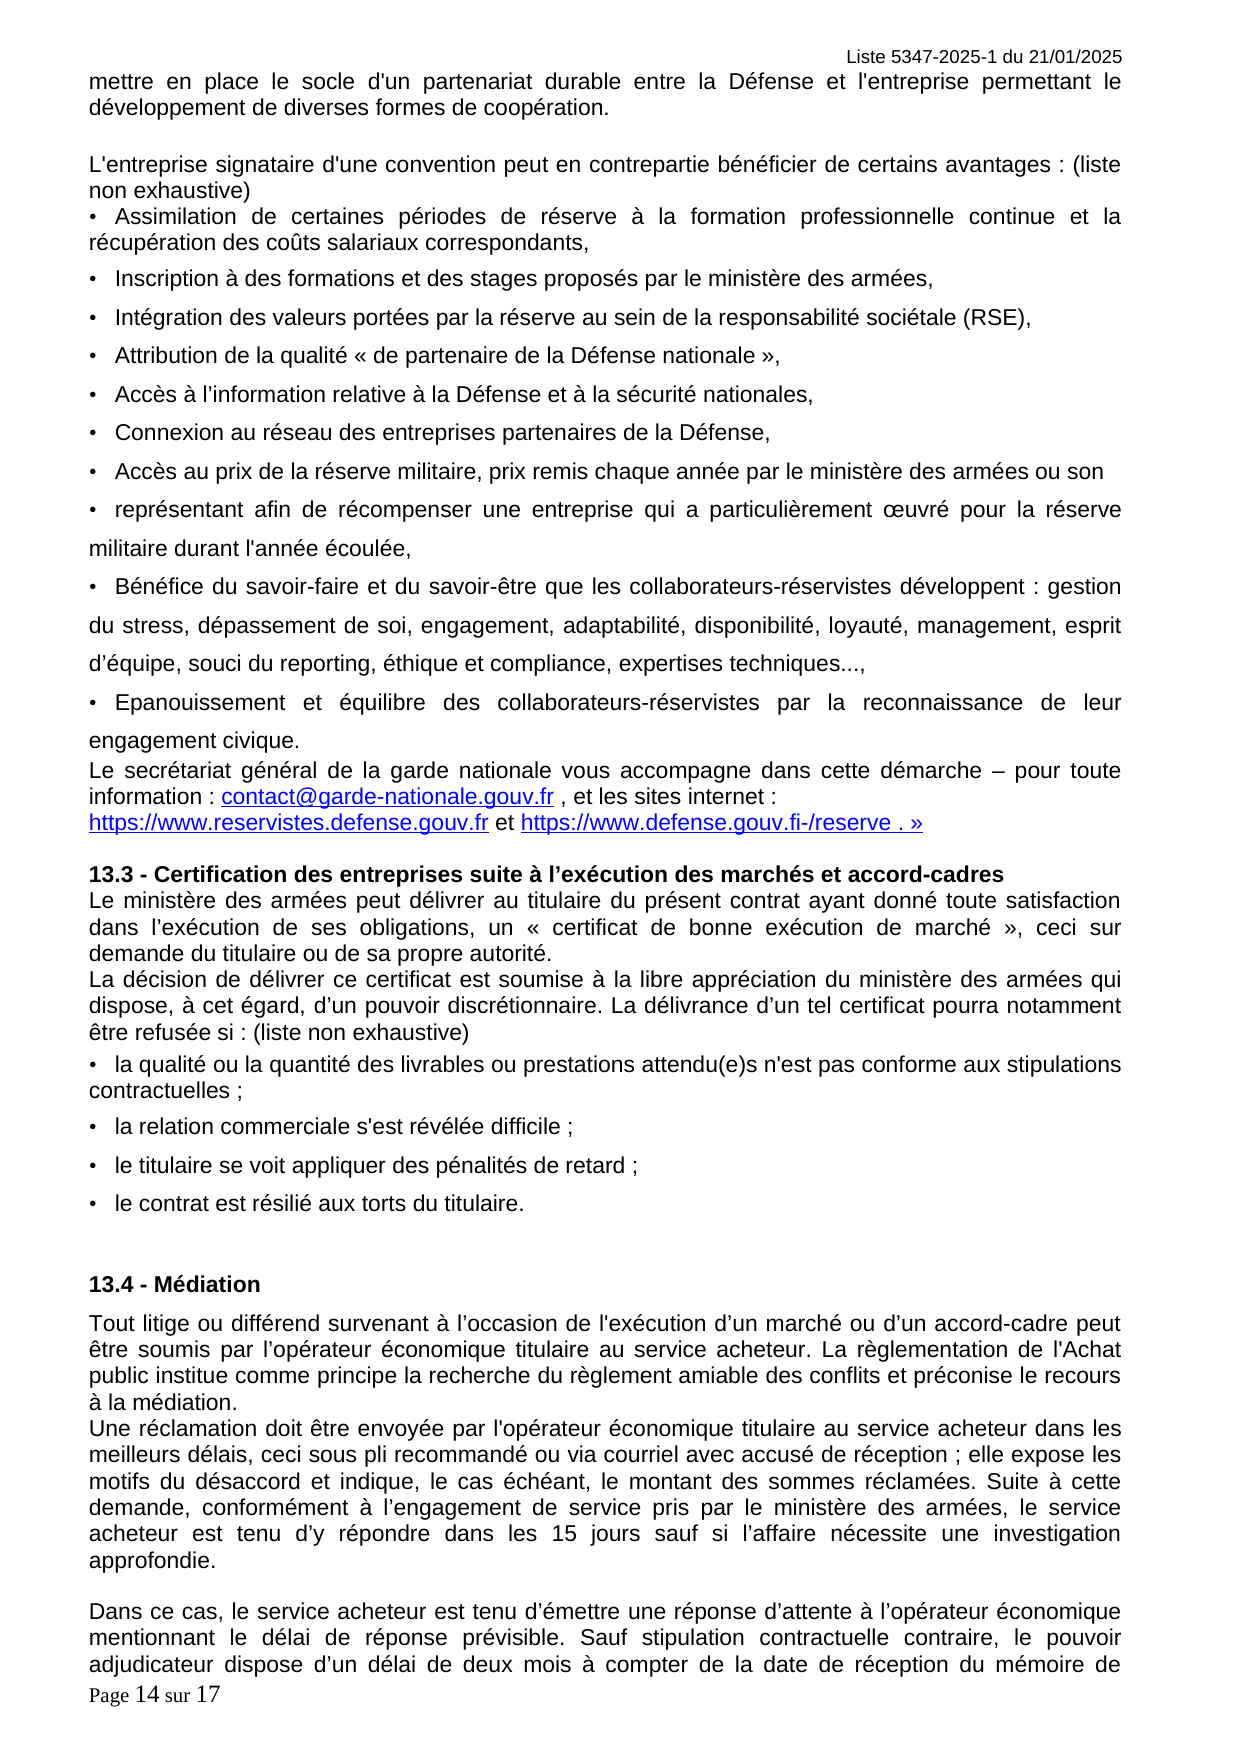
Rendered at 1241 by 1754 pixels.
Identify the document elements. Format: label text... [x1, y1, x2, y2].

text 13.3 - Certification des entreprises suite à l’exécution des marchés et accord-cadres [89, 861, 1122, 887]
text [89, 68, 1122, 120]
text https://www.reservistes.defense.gouv.fr et https://www.defense.gouv.fi-/reserve . » [89, 809, 1122, 836]
list Epanouissement et équilibre des collaborateurs-réservistes par la reconnaissance de leur engagement civique. [89, 679, 1122, 757]
text Le secrétariat général de la garde nationale vous accompagne dans cette démarche – pour toute information : contact@garde-nationale.gouv.fr , et les sites internet : [89, 757, 1122, 809]
list le titulaire se voit appliquer des pénalités de retard ; [89, 1142, 1122, 1181]
list Assimilation de certaines périodes de réserve à la formation professionnelle continue et la récupération des coûts salariaux correspondants, [89, 203, 1122, 256]
text La décision de délivrer ce certificat est soumise à la libre appréciation du ministère des armées qui dispose, à cet égard, d’un pouvoir discrétionnaire. La délivrance d’un tel certificat pourra notamment être refusée si : (liste non exhaustive) [89, 966, 1122, 1045]
list Attribution de la qualité « de partenaire de la Défense nationale », [89, 333, 1122, 371]
list la relation commerciale s'est révélée difficile ; [89, 1104, 1122, 1142]
list Accès au prix de la réserve militaire, prix remis chaque année par le ministère des armées ou son [89, 448, 1122, 487]
text Une réclamation doit être envoyée par l'opérateur économique titulaire au service acheteur dans les meilleurs délais, ceci sous pli recommandé ou via courriel avec accusé de réception ; elle expose les motifs du désaccord et indique, le cas échéant, le montant des sommes réclamées. Suite à cette demande, conformément à l’engagement de service pris par le ministère des armées, le service acheteur est tenu d’y répondre dans les 15 jours sauf si l’affaire nécessite une investigation approfondie. [89, 1415, 1122, 1573]
list représentant afin de récompenser une entreprise qui a particulièrement œuvré pour la réserve militaire durant l'année écoulée, [89, 487, 1122, 564]
list la qualité ou la quantité des livrables ou prestations attendu(e)s n'est pas conforme aux stipulations contractuelles ; [89, 1052, 1122, 1104]
text L'entreprise signataire d'une convention peut en contrepartie bénéficier de certains avantages : (liste non exhaustive) [89, 152, 1122, 203]
list le contrat est résilié aux torts du titulaire. [89, 1181, 1122, 1219]
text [89, 1598, 1122, 1677]
list Accès à l’information relative à la Défense et à la sécurité nationales, [89, 371, 1122, 410]
list Inscription à des formations et des stages proposés par le ministère des armées, [89, 256, 1122, 294]
list Bénéfice du savoir-faire et du savoir-être que les collaborateurs-réservistes développent : gestion du stress, dépassement de soi, engagement, adaptabilité, disponibilité, loyauté, management, esprit d’équipe, souci du reporting, éthique et compliance, expertises techniques..., [89, 564, 1122, 679]
list Connexion au réseau des entreprises partenaires de la Défense, [89, 410, 1122, 448]
list Intégration des valeurs portées par la réserve au sein de la responsabilité sociétale (RSE), [89, 294, 1122, 333]
text Tout litige ou différend survenant à l’occasion de l'exécution d’un marché ou d’un accord-cadre peut être soumis par l’opérateur économique titulaire au service acheteur. La règlementation de l'Achat public institue comme principe la recherche du règlement amiable des conflits et préconise le recours à la médiation. [89, 1309, 1122, 1415]
text Le ministère des armées peut délivrer au titulaire du présent contrat ayant donné toute satisfaction dans l’exécution de ses obligations, un « certificat de bonne exécution de marché », ceci sur demande du titulaire ou de sa propre autorité. [89, 887, 1122, 966]
subtitle 13.4 - Médiation [89, 1271, 1122, 1297]
